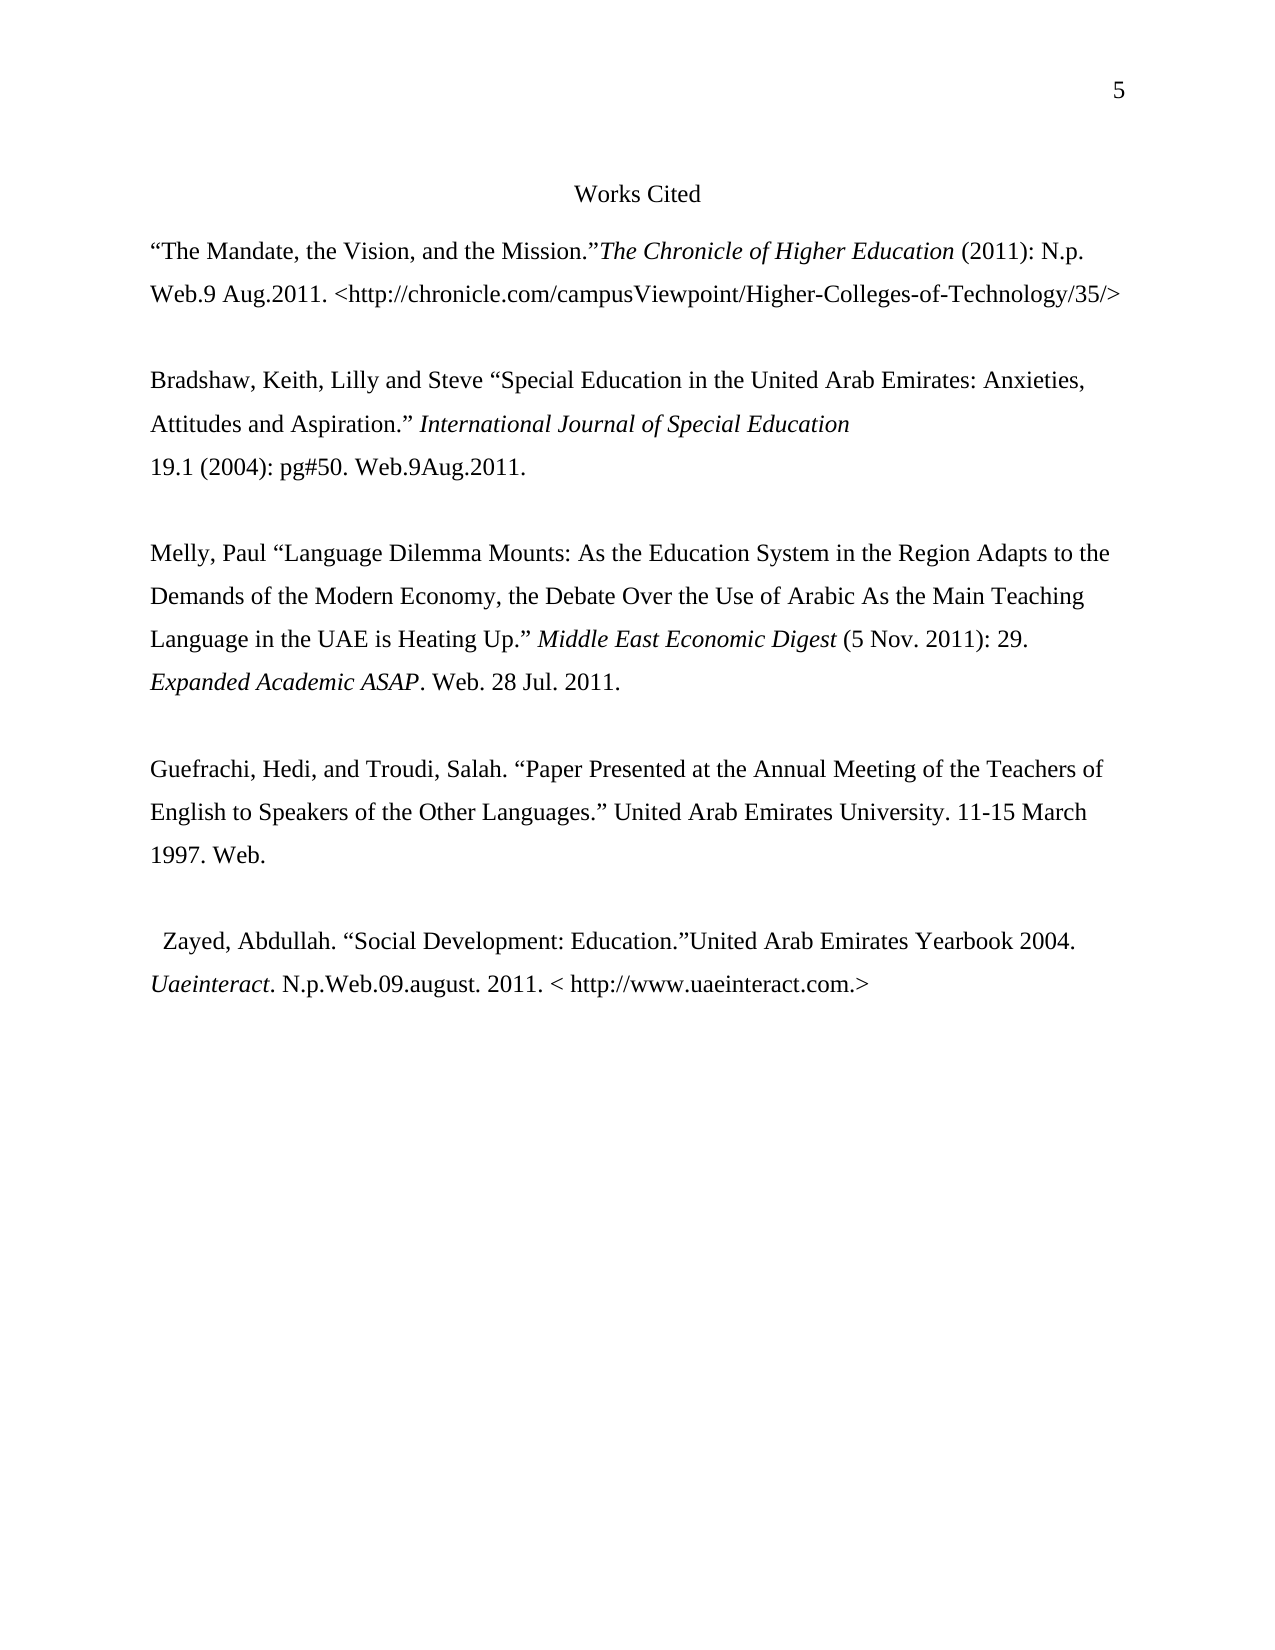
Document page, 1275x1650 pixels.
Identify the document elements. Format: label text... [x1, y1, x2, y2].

text Bradshaw, Keith, Lilly and Steve “Special Education in the United Arab Emirates: Anxieties, Attitudes and Aspiration.” International Journal of Special Education [150, 366, 1125, 437]
text 19.1 (2004): pg#50. Web.9Aug.2011. [150, 452, 1125, 481]
text Works Cited [150, 179, 1125, 207]
text Melly, Paul “Language Dilemma Mounts: As the Education System in the Region Adapts to the Demands of the Modern Economy, the Debate Over the Use of Arabic As the Main Teaching Language in the UAE is Heating Up.” Middle East Economic Digest (5 Nov. 2011): 29. Expanded Academic ASAP. Web. 28 Jul. 2011. [150, 538, 1125, 696]
text Guefrachi, Hedi, and Troudi, Salah. “Paper Presented at the Annual Meeting of the Teachers of English to Speakers of the Other Languages.” United Arab Emirates University. 11-15 March 1997. Web. [150, 754, 1125, 869]
text “The Mandate, the Vision, and the Mission.”The Chronicle of Higher Education (2011): N.p. Web.9 Aug.2011. <http://chronicle.com/campusViewpoint/Higher-Colleges-of-Technology/35/> [150, 236, 1125, 308]
text Zayed, Abdullah. “Social Development: Education.”United Arab Emirates Yearbook 2004. Uaeinteract. N.p.Web.09.august. 2011. < http://www.uaeinteract.com.> [150, 926, 1125, 998]
